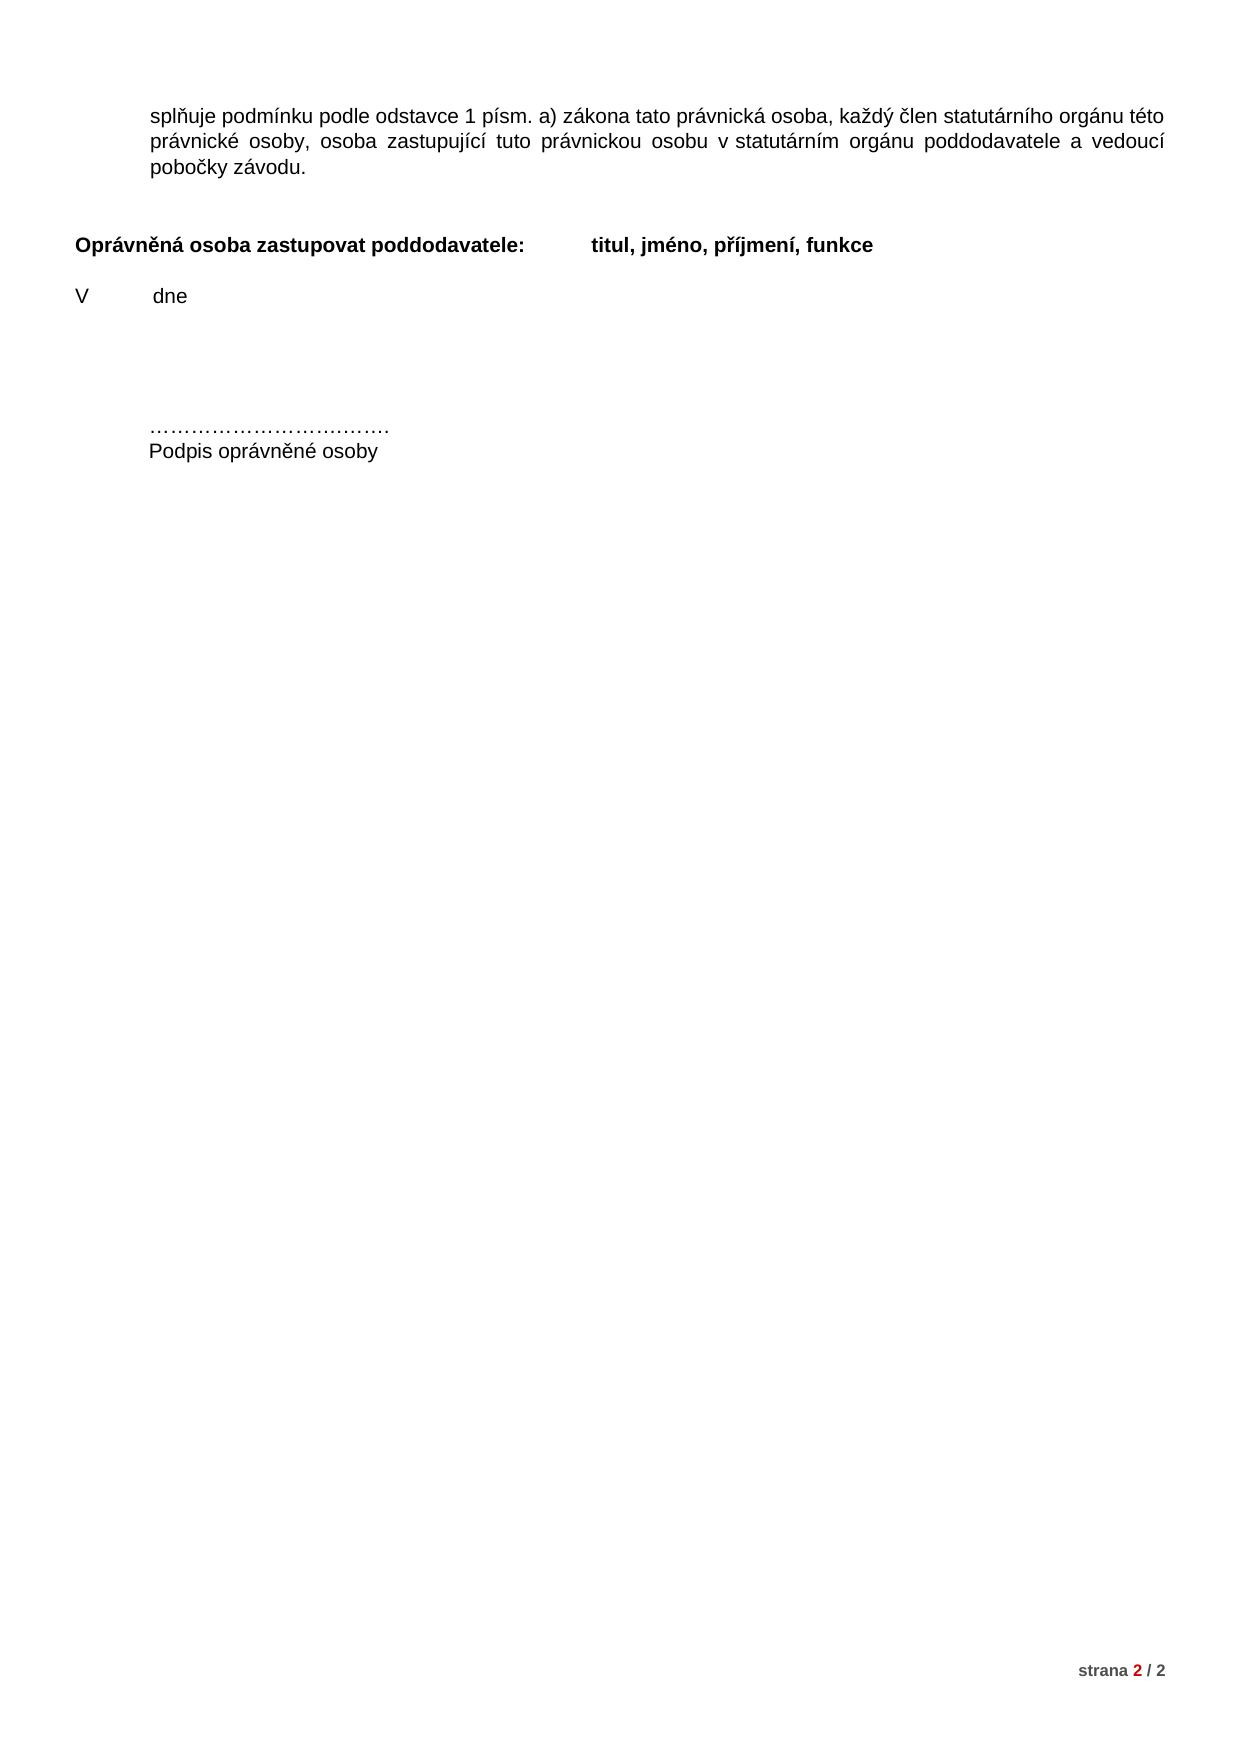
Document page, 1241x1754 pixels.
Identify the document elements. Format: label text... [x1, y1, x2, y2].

text ……………………….……. [75, 413, 1165, 437]
text V dne [75, 284, 1165, 308]
list splňuje podmínku podle odstavce 1 písm. a) zákona tato právnická osoba, každý člen statutárního orgánu této právnické osoby, osoba zastupující tuto právnickou osobu v statutárním orgánu poddodavatele a vedoucí pobočky závodu. [150, 103, 1165, 179]
text Podpis oprávněné osoby [75, 439, 1165, 463]
text Oprávněná osoba zastupovat poddodavatele: titul, jméno, příjmení, funkce [75, 233, 1165, 257]
